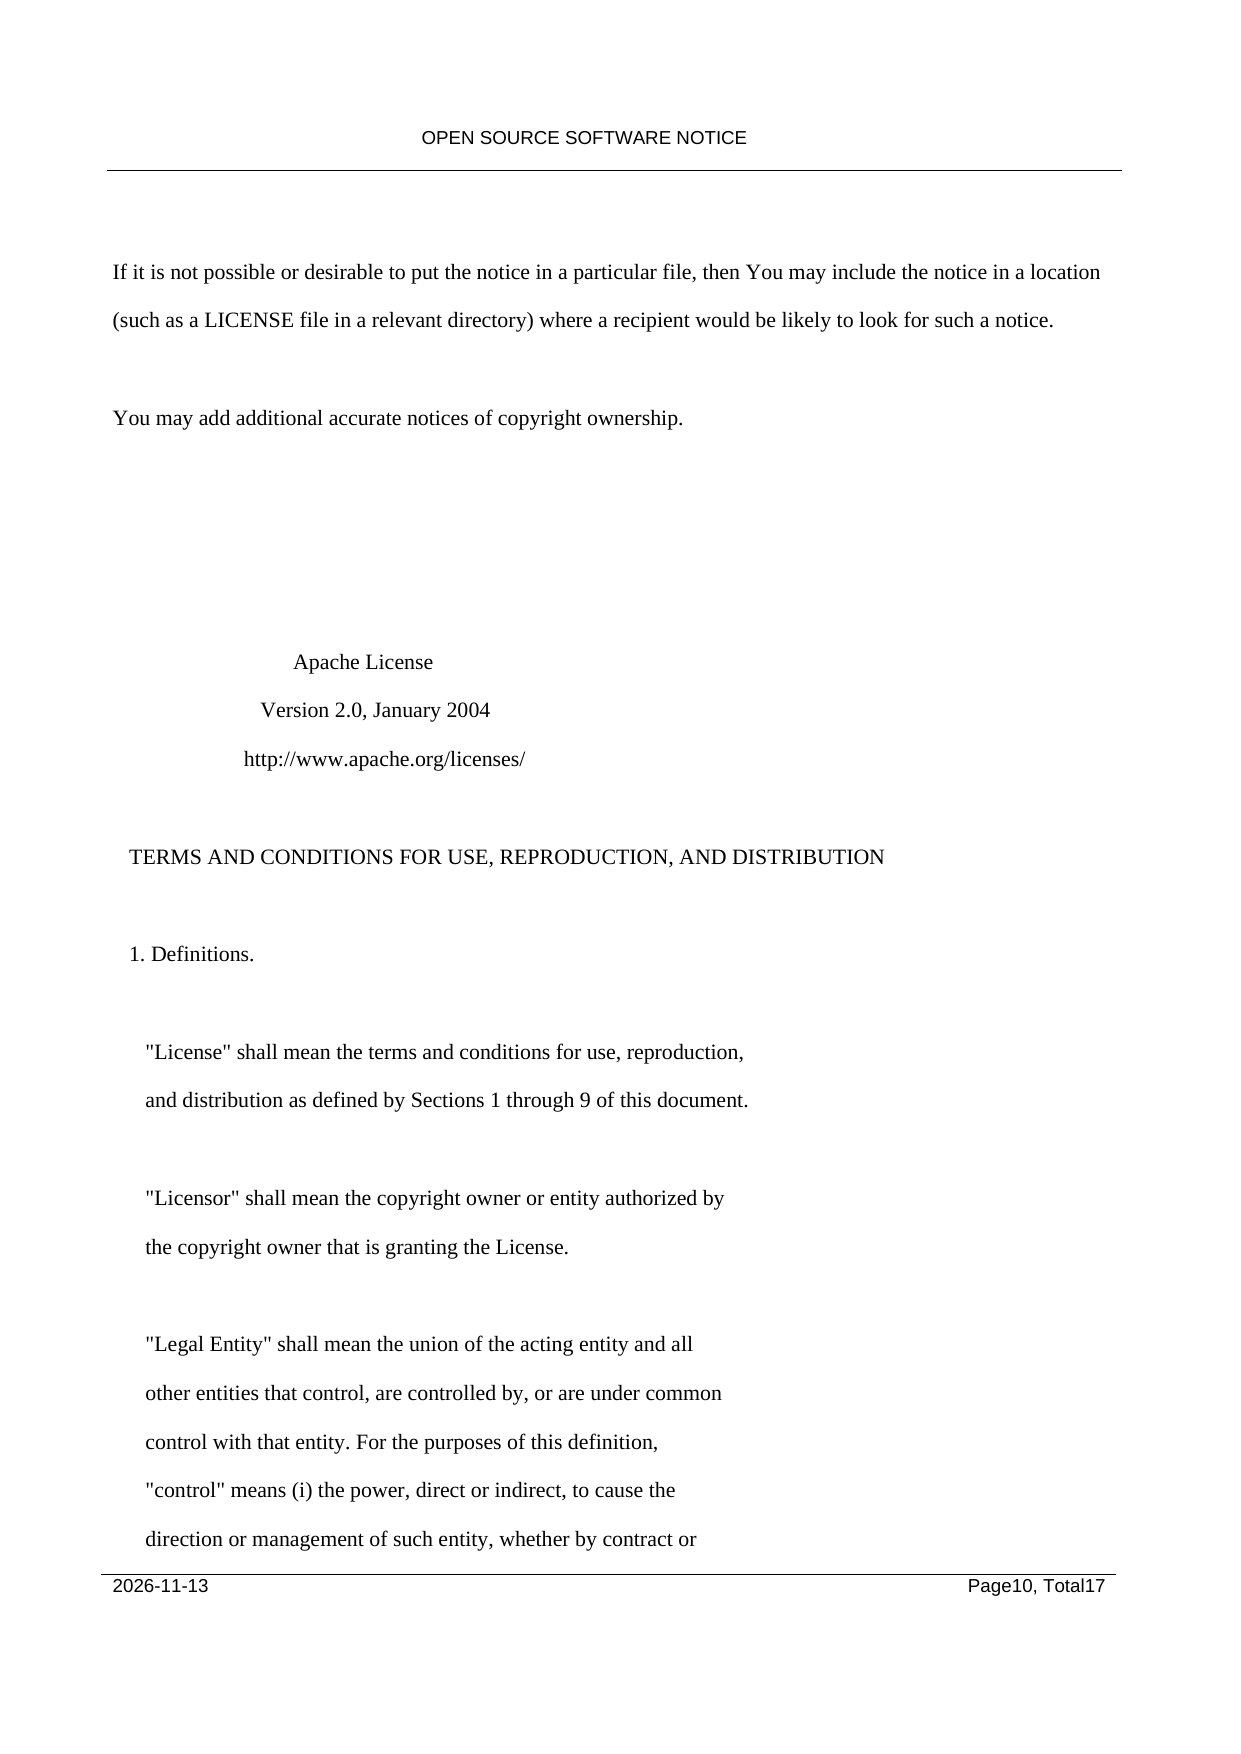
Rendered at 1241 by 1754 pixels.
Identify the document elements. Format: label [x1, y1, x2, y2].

text [112, 206, 1128, 1555]
